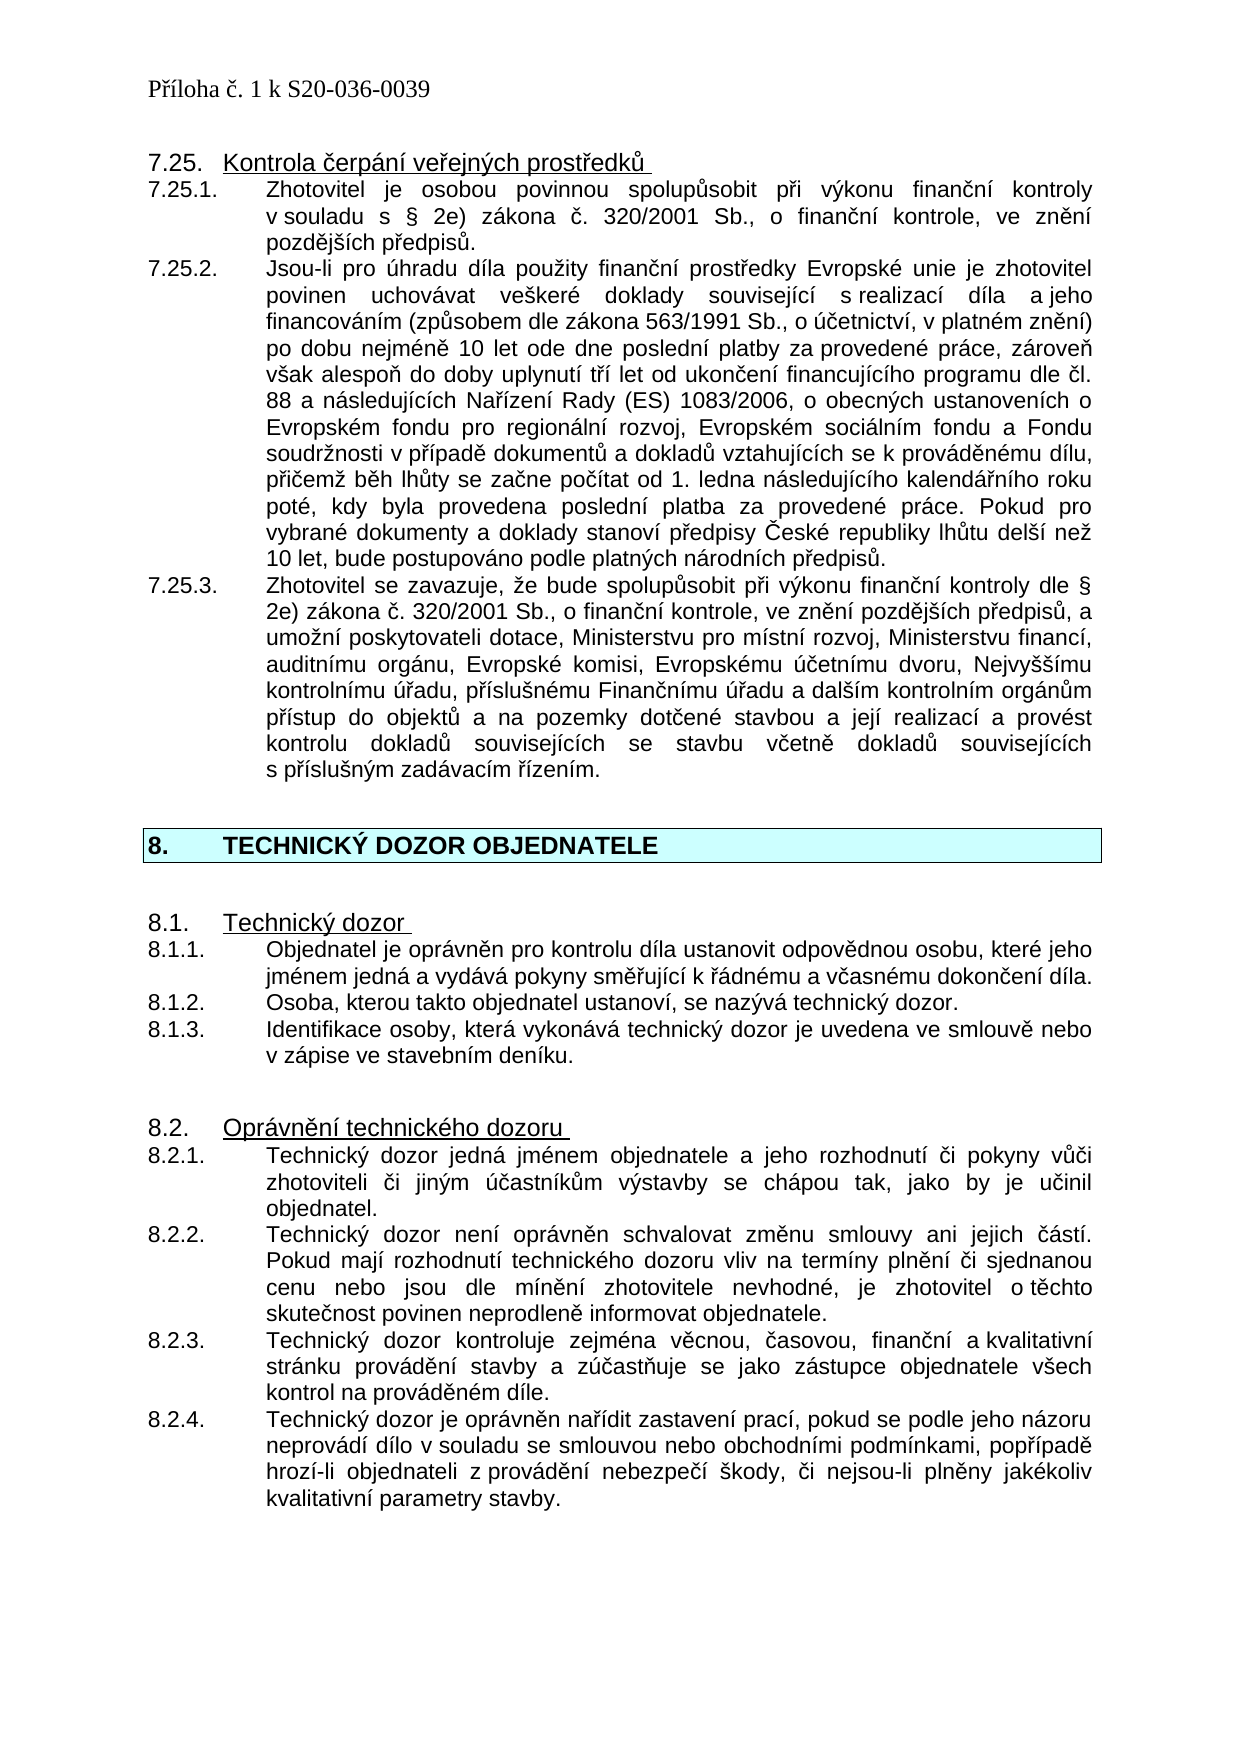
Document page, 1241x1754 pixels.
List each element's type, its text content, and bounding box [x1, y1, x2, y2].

list Technický dozor je oprávněn nařídit zastavení prací, pokud se podle jeho názoru neprovádí dílo v souladu se smlouvou nebo obchodními podmínkami, popřípadě hrozí-li objednateli z provádění nebezpečí škody, či nejsou-li plněny jakékoliv kvalitativní parametry stavby. [148, 1406, 1093, 1511]
list Osoba, kterou takto objednatel ustanoví, se nazývá technický dozor. [148, 989, 1093, 1016]
text technický dozor objednatele [144, 829, 1101, 862]
list Technický dozor není oprávněn schvalovat změnu smlouvy ani jejich částí. Pokud mají rozhodnutí technického dozoru vliv na termíny plnění či sjednanou cenu nebo jsou dle mínění zhotovitele nevhodné, je zhotovitel o těchto skutečnost povinen neprodleně informovat objednatele. [148, 1221, 1093, 1327]
list Technický dozor jedná jménem objednatele a jeho rozhodnutí či pokyny vůči zhotoviteli či jiným účastníkům výstavby se chápou tak, jako by je učinil objednatel. [148, 1142, 1093, 1221]
list Jsou-li pro úhradu díla použity finanční prostředky Evropské unie je zhotovitel povinen uchovávat veškeré doklady související s realizací díla a jeho financováním (způsobem dle zákona 563/1991 Sb., o účetnictví, v platném znění) po dobu nejméně 10 let ode dne poslední platby za provedené práce, zároveň však alespoň do doby uplynutí tří let od ukončení financujícího programu dle čl. 88 a následujících Nařízení Rady (ES) 1083/2006, o obecných ustanoveních o Evropském fondu pro regionální rozvoj, Evropském sociálním fondu a Fondu soudržnosti v případě dokumentů a dokladů vztahujících se k prováděnému dílu, přičemž běh lhůty se začne počítat od 1. ledna následujícího kalendářního roku poté, kdy byla provedena poslední platba za provedené práce. Pokud pro vybrané dokumenty a doklady stanoví předpisy České republiky lhůtu delší než 10 let, bude postupováno podle platných národních předpisů. [148, 255, 1093, 572]
list Identifikace osoby, která vykonává technický dozor je uvedena ve smlouvě nebo v zápise ve stavebním deníku. [148, 1016, 1093, 1068]
list Technický dozor [148, 908, 1093, 936]
list Objednatel je oprávněn pro kontrolu díla ustanovit odpovědnou osobu, které jeho jménem jedná a vydává pokyny směřující k řádnému a včasnému dokončení díla. [148, 936, 1093, 989]
list Oprávnění technického dozoru [148, 1113, 1093, 1142]
list Technický dozor kontroluje zejména věcnou, časovou, finanční a kvalitativní stránku provádění stavby a zúčastňuje se jako zástupce objednatele všech kontrol na prováděném díle. [148, 1327, 1093, 1406]
list Zhotovitel se zavazuje, že bude spolupůsobit při výkonu finanční kontroly dle § 2e) zákona č. 320/2001 Sb., o finanční kontrole, ve znění pozdějších předpisů, a umožní poskytovateli dotace, Ministerstvu pro místní rozvoj, Ministerstvu financí, auditnímu orgánu, Evropské komisi, Evropskému účetnímu dvoru, Nejvyššímu kontrolnímu úřadu, příslušnému Finančnímu úřadu a dalším kontrolním orgánům přístup do objektů a na pozemky dotčené stavbou a její realizací a provést kontrolu dokladů souvisejících se stavbu včetně dokladů souvisejících s příslušným zadávacím řízením. [148, 572, 1093, 782]
list Kontrola čerpání veřejných prostředků [148, 148, 1093, 176]
list Zhotovitel je osobou povinnou spolupůsobit při výkonu finanční kontroly v souladu s § 2e) zákona č. 320/2001 Sb., o finanční kontrole, ve znění pozdějších předpisů. [148, 176, 1093, 255]
